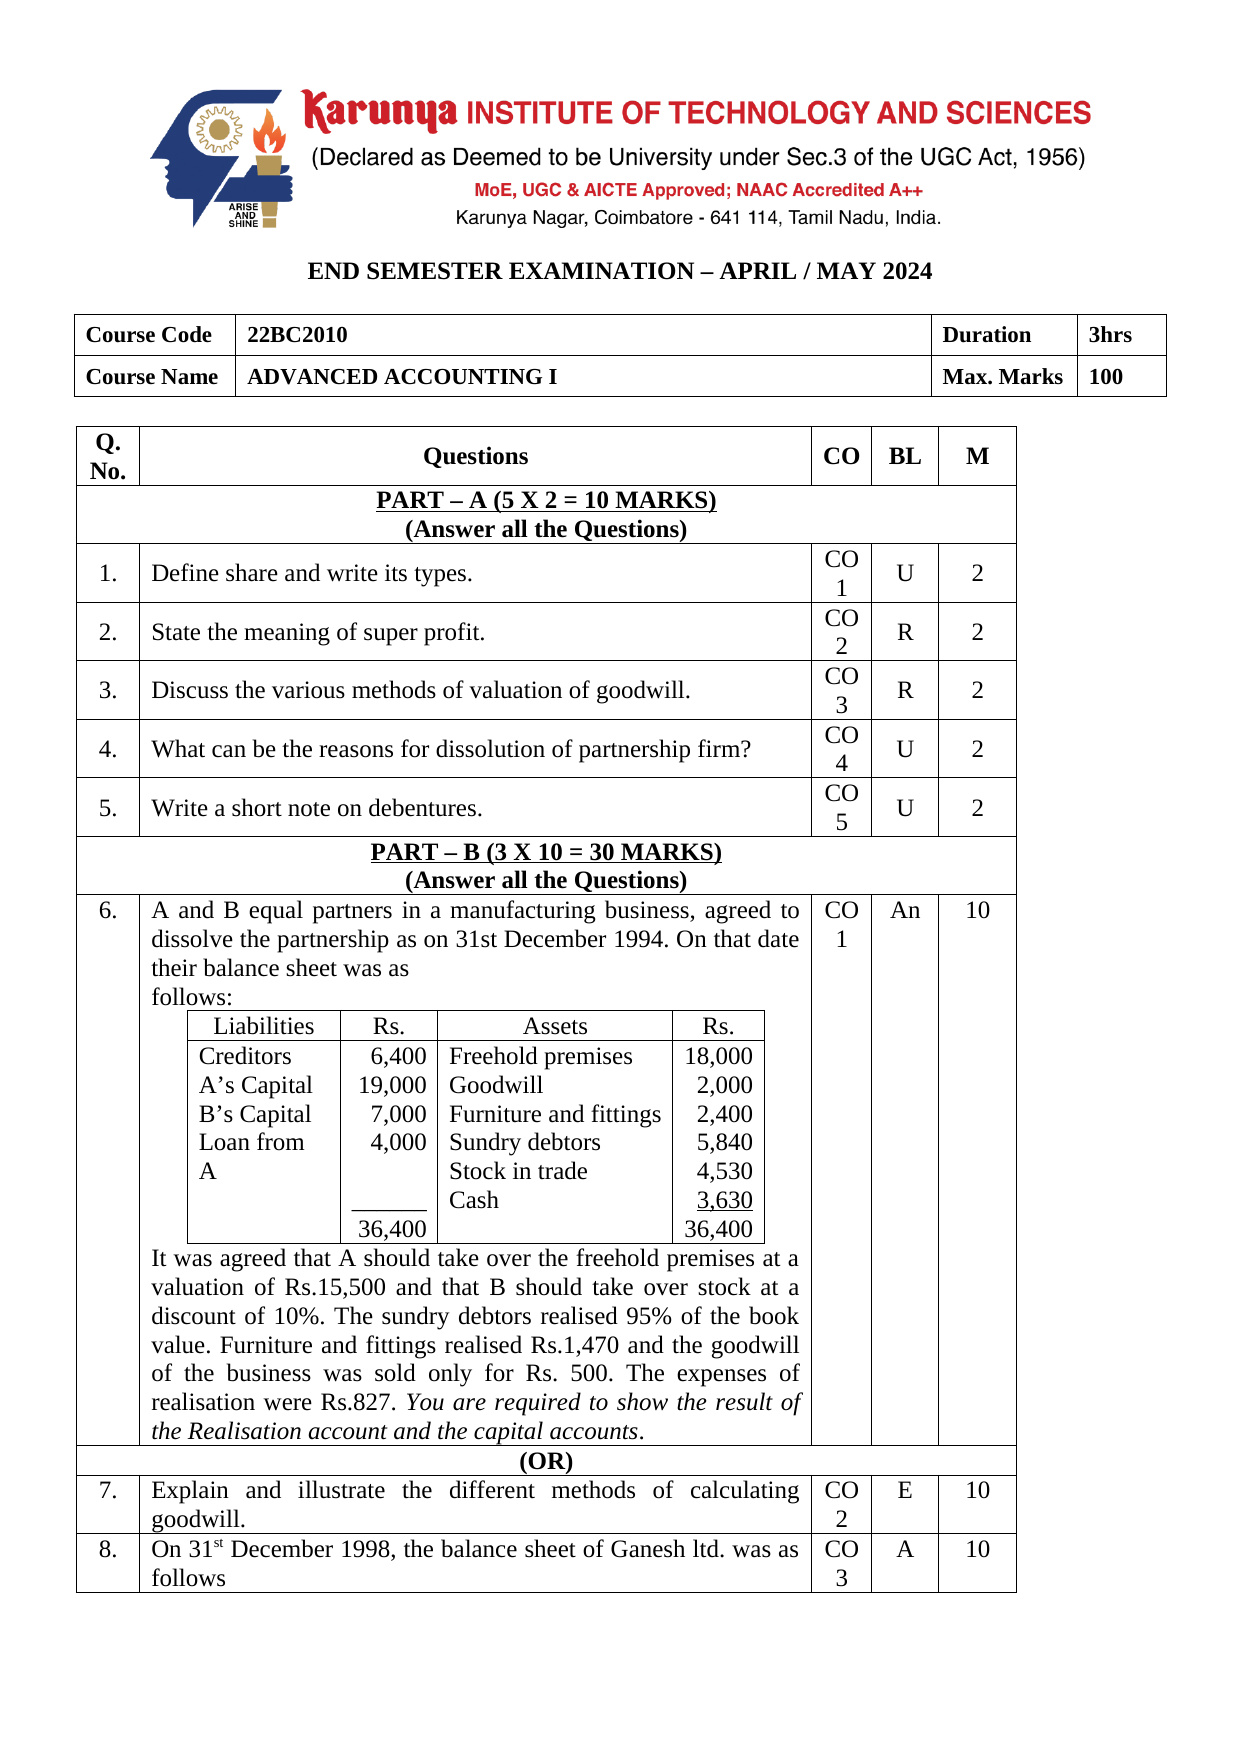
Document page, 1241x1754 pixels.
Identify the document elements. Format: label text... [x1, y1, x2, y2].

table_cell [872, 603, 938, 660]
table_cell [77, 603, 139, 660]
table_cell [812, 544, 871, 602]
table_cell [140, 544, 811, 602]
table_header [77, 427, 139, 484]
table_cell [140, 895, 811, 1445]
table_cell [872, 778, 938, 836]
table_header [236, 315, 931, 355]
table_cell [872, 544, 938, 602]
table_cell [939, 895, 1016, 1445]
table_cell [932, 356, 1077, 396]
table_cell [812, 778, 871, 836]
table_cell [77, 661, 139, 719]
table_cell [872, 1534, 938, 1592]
text END SEMESTER EXAMINATION – APRIL / MAY 2024 [150, 256, 1090, 285]
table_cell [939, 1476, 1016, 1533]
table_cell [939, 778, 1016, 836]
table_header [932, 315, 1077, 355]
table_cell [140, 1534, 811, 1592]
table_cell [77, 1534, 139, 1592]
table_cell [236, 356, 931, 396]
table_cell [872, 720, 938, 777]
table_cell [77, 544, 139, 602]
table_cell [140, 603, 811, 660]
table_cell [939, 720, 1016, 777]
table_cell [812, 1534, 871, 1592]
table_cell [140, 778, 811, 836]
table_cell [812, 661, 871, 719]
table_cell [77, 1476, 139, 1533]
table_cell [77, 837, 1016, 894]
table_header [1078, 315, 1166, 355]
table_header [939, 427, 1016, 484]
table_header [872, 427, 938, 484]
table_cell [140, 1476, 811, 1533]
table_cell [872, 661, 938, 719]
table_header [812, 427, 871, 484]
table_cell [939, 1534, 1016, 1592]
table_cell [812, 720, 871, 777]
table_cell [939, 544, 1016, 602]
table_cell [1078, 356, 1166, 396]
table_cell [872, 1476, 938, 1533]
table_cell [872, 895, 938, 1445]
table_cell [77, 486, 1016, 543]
picture [150, 89, 1091, 228]
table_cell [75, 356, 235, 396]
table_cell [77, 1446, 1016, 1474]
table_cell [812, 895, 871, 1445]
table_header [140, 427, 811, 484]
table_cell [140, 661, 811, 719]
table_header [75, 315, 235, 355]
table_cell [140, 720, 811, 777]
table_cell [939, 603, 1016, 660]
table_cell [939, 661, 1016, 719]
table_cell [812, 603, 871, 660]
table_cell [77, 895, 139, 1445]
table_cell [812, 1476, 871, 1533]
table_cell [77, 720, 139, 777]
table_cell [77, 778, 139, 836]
